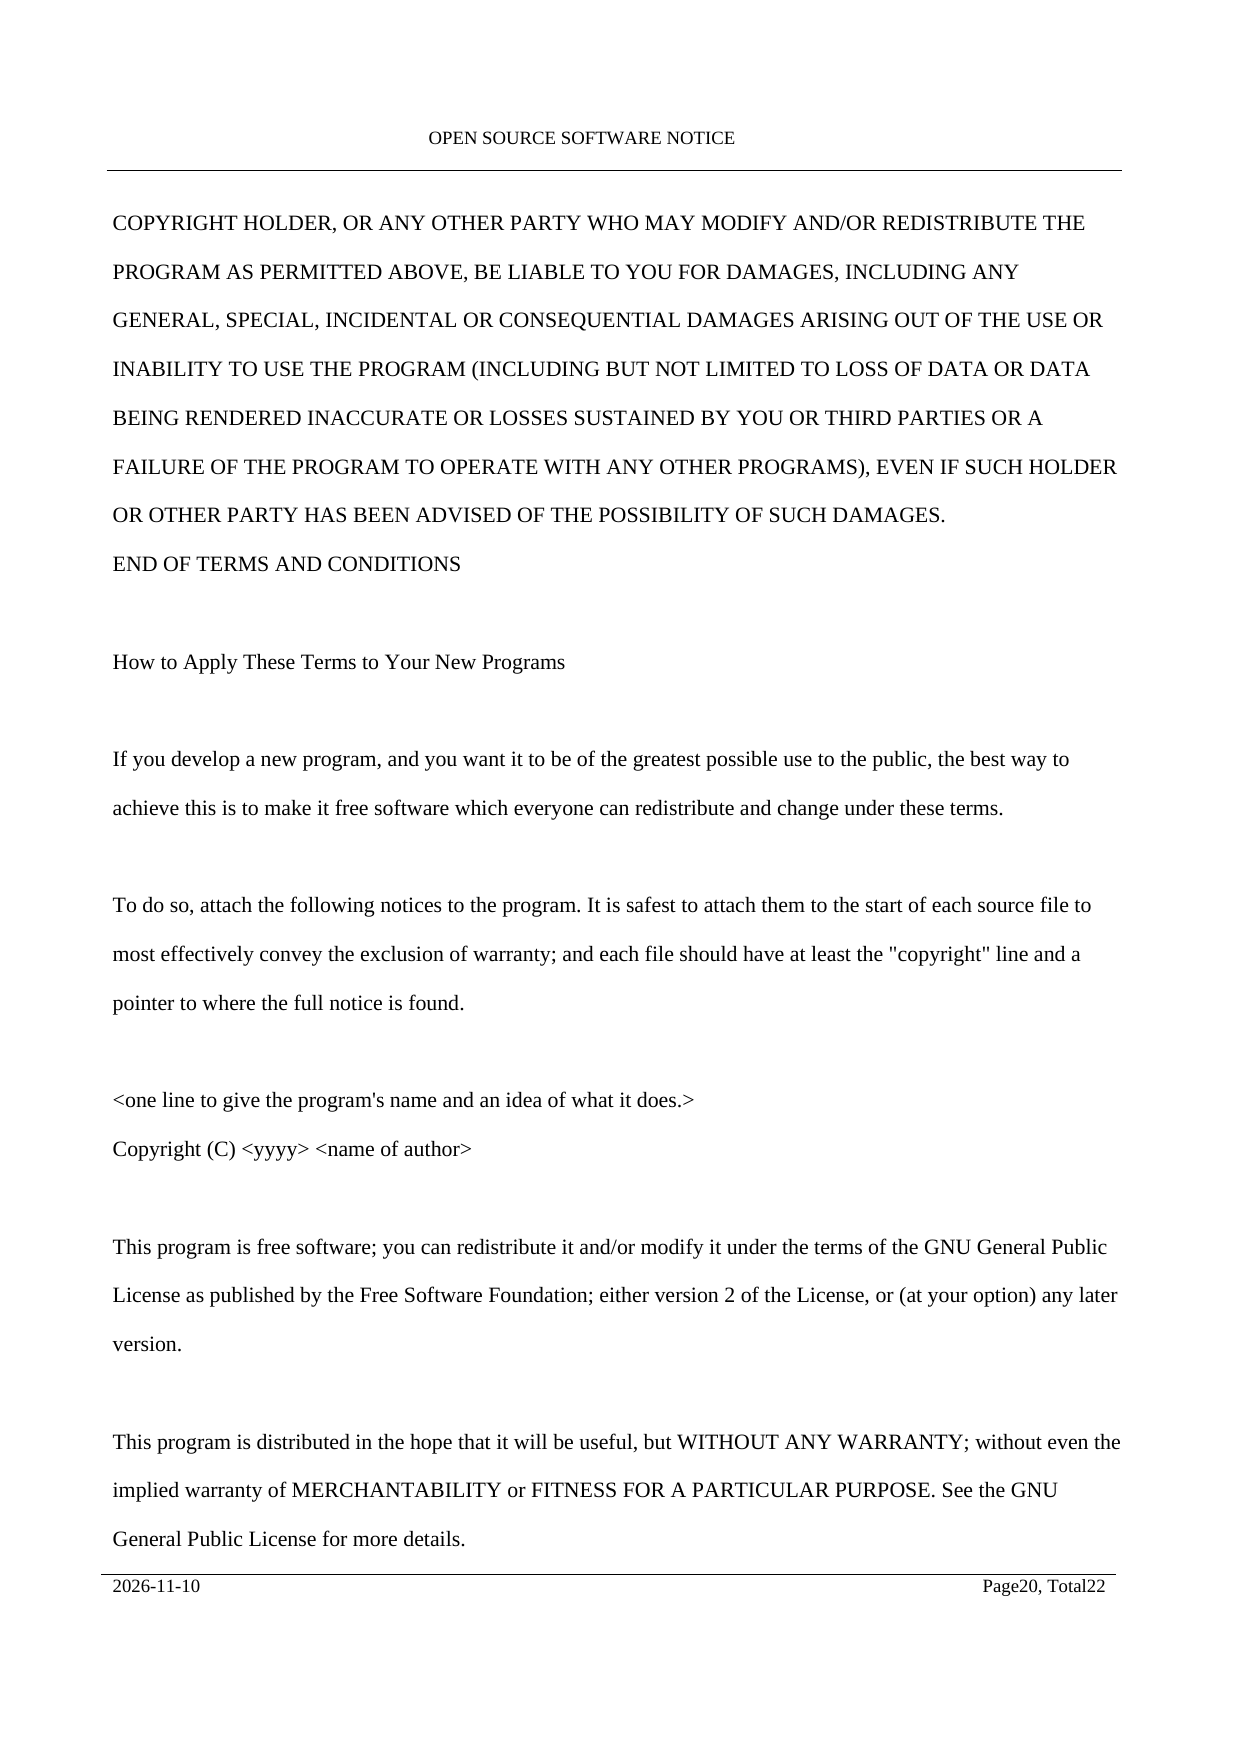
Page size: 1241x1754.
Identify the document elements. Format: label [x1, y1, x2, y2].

text [112, 206, 1128, 1555]
